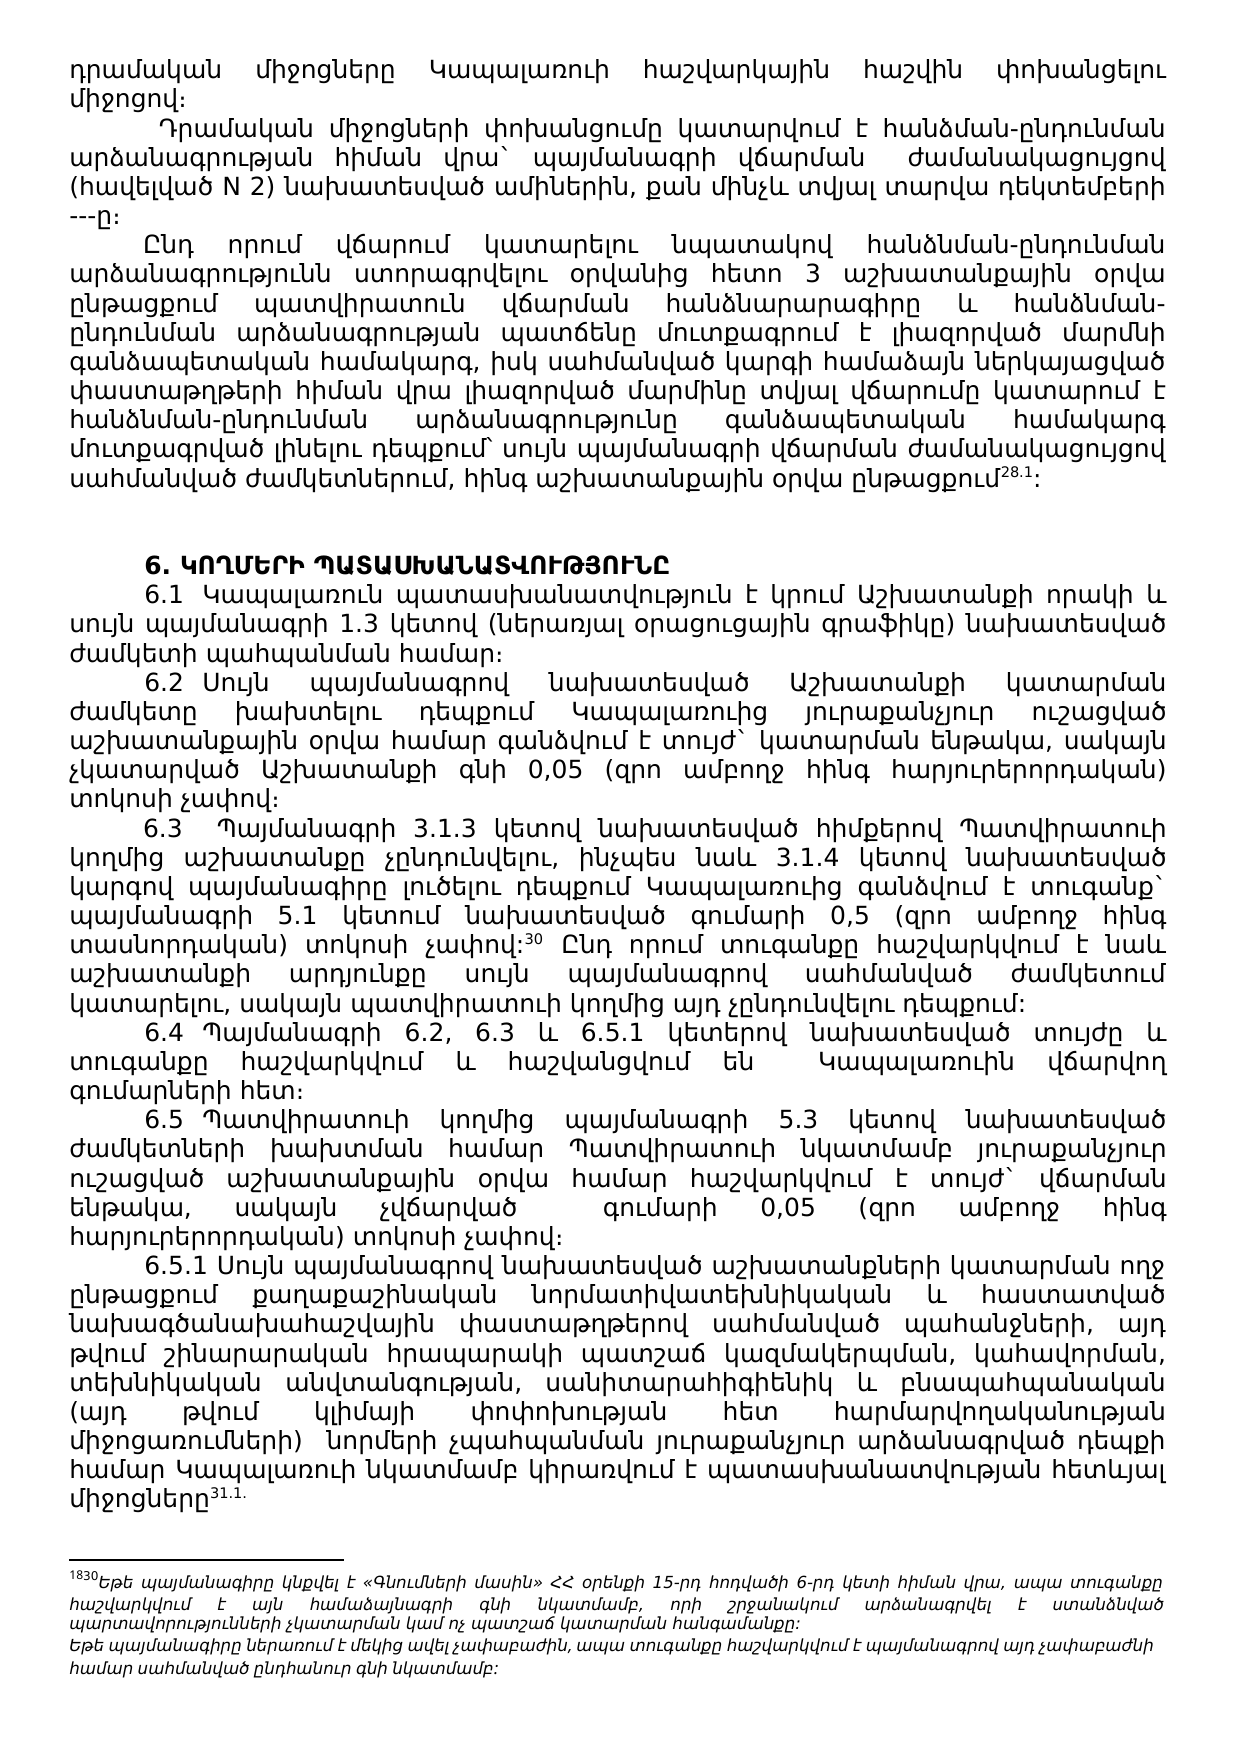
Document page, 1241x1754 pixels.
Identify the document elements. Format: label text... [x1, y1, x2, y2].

text 6.3 Պայմանագրի 3.1.3 կետով նախատեսված հիմքերով Պատվիրատուի կողմից աշխատանքը չընդունվելու, ինչպես նաև 3.1.4 կետով նախատեսված կարգով պայմանագիրը լուծելու դեպքում Կապալառուից գանձվում է տուգանք` պայմանագրի 5.1 կետում նախատեսված գումարի 0,5 (զրո ամբողջ հինգ տասնորդական) տոկոսի չափով:30Ընդ որում տուգանքը հաշվարկվում է նաև աշխատանքի արդյունքը սույն պայմանագրով սահմանված ժամկետում կատարելու, սակայն պատվիրատուի կողմից այդ չընդունվելու դեպքում: [69, 814, 1167, 1018]
text 6.5.1 Սույն պայմանագրով նախատեսված աշխատանքների կատարման ողջ ընթացքում քաղաքաշինական նորմատիվատեխնիկական և հաստատված նախագծանախահաշվային փաստաթղթերով սահմանված պահանջների, այդ թվում շինարարական հրապարակի պատշաճ կազմակերպման, կահավորման, տեխնիկական անվտանգության, սանիտարահիգիենիկ և բնապահպանական (այդ թվում կլիմայի փոփոխության հետ հարմարվողականության միջոցառումների) նորմերի չպահպանման յուրաքանչյուր արձանագրված դեպքի համար Կապալառուի նկատմամբ կիրառվում է պատասխանատվության հետևյալ միջոցները31.1. [69, 1251, 1167, 1514]
text Դրամական միջոցների փոխանցումը կատարվում է հանձման-ընդունման արձանագրության հիման վրա` պայմանագրի վճարման ժամանակացույցով (հավելված N 2) նախատեսված ամիներին, քան մինչև տվյալ տարվա դեկտեմբերի ---ը։ [69, 114, 1167, 231]
text 6.1 Կապալառուն պատասխանատվություն է կրում Աշխատանքի որակի և սույն պայմանագրի 1.3 կետով (ներառյալ օրացուցային գրաֆիկը) նախատեսված ժամկետի պահպանման համար։ [69, 581, 1167, 668]
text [69, 56, 1167, 114]
text 6.4 Պայմանագրի 6.2, 6.3 և 6.5.1 կետերով նախատեսված տույժը և տուգանքը հաշվարկվում և հաշվանցվում են Կապալառուին վճարվող գումարների հետ։ [69, 1018, 1167, 1106]
text 6. ԿՈՂՄԵՐԻ ՊԱՏԱՍԽԱՆԱՏՎՈՒԹՅՈՒՆԸ [69, 551, 1167, 581]
text 6.2 Սույն պայմանագրով նախատեսված Աշխատանքի կատարման ժամկետը խախտելու դեպքում Կապալառուից յուրաքանչյուր ուշացված աշխատանքային օրվա համար գանձվում է տույժ` կատարման ենթակա, սակայն չկատարված Աշխատանքի գնի 0,05 (զրո ամբողջ հինգ հարյուրերորդական) տոկոսի չափով։ [69, 668, 1167, 814]
text 6.5 Պատվիրատուի կողմից պայմանագրի 5.3 կետով նախատեսված ժամկետների խախտման համար Պատվիրատուի նկատմամբ յուրաքանչյուր ուշացված աշխատանքային օրվա համար հաշվարկվում է տույժ` վճարման ենթակա, սակայն չվճարված գումարի 0,05 (զրո ամբողջ հինգ հարյուրերորդական) տոկոսի չափով։ [69, 1106, 1167, 1251]
text Ընդ որում վճարում կատարելու նպատակով հանձնման-ընդունման արձանագրությունն ստորագրվելու օրվանից հետո 3 աշխատանքային օրվա ընթացքում պատվիրատուն վճարման հանձնարարագիրը և հանձնման-ընդունման արձանագրության պատճենը մուտքագրում է լիազորված մարմնի գանձապետական համակարգ, իսկ սահմանված կարգի համաձայն ներկայացված փաստաթղթերի հիման վրա լիազորված մարմինը տվյալ վճարումը կատարում է հանձնման-ընդունման արձանագրությունը գանձապետական համակարգ մուտքագրված լինելու դեպքում՝ սույն պայմանագրի վճարման ժամանակացույցով սահմանված ժամկետներում, հինգ աշխատանքային օրվա ընթացքում28.1: [69, 231, 1167, 493]
